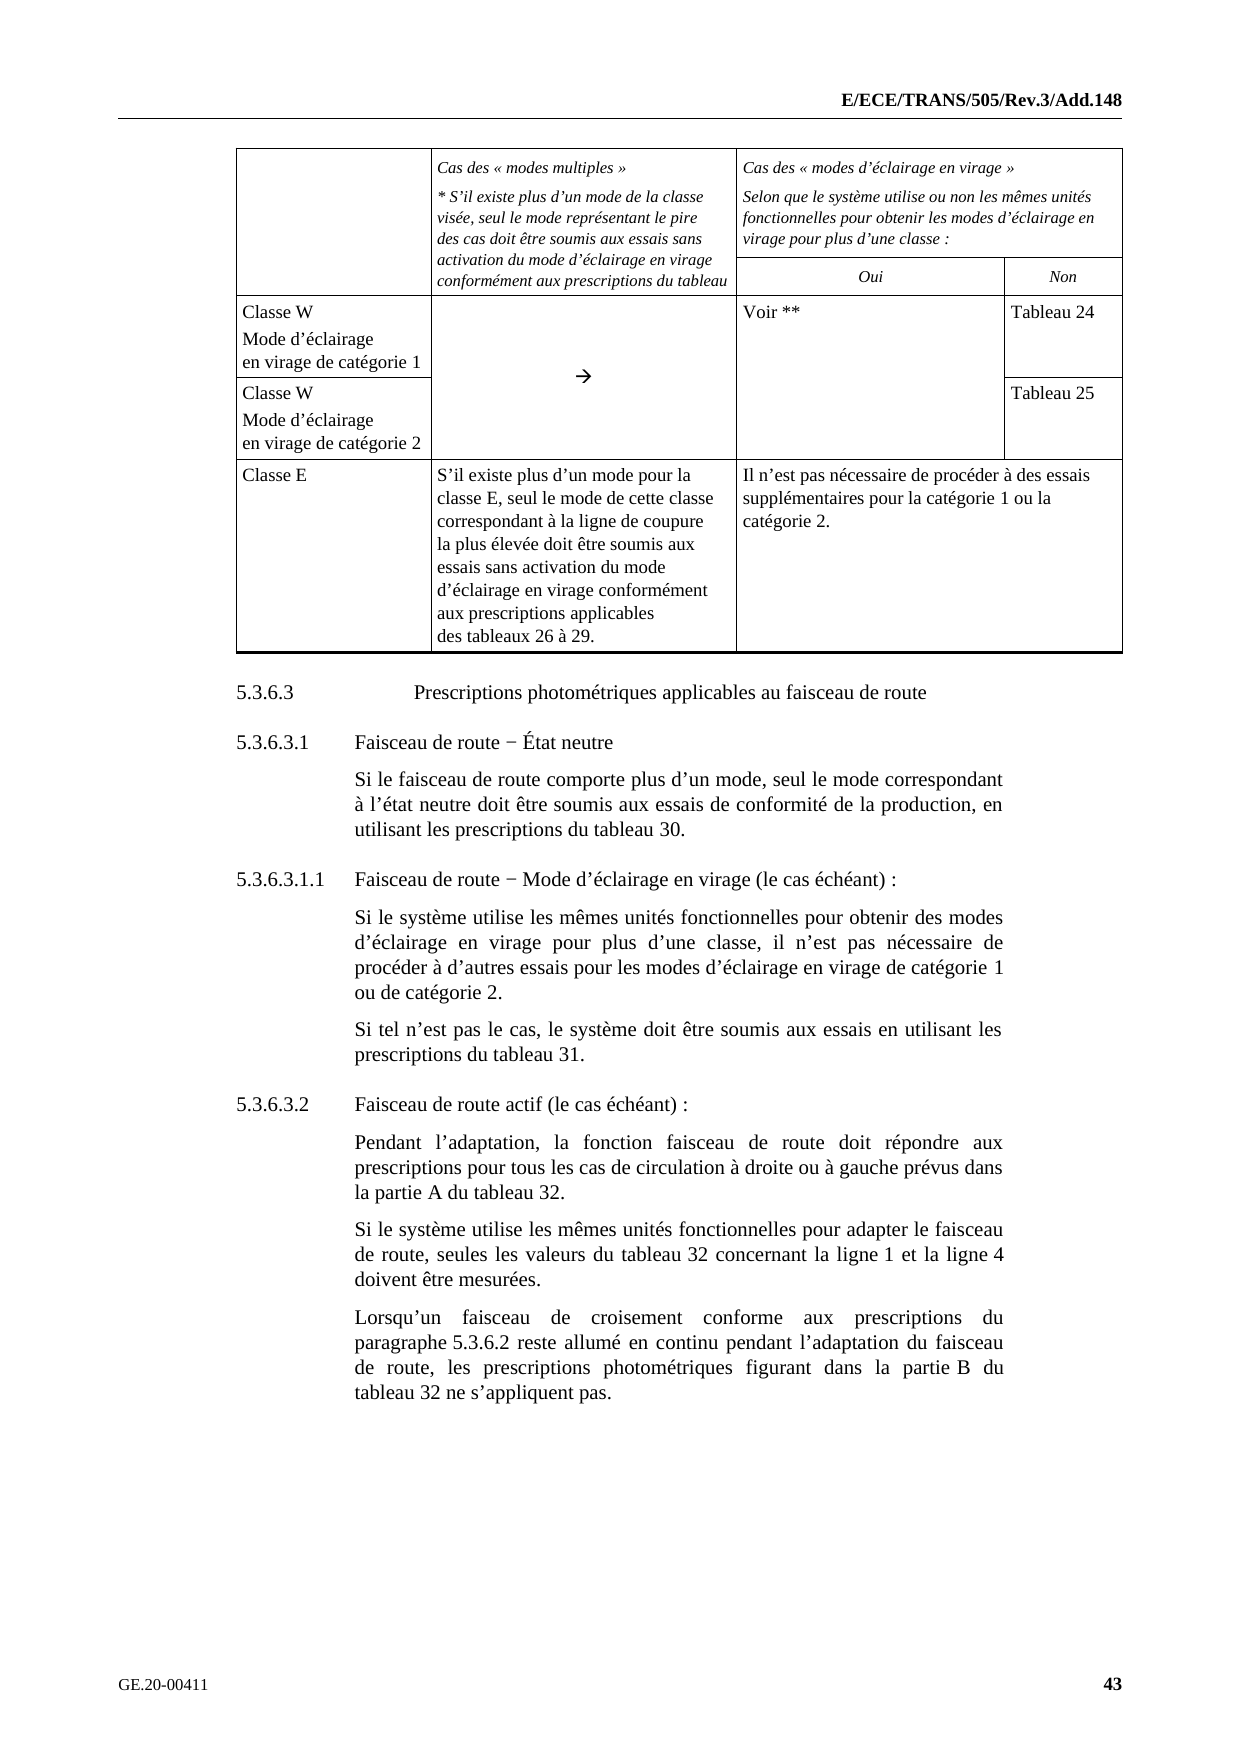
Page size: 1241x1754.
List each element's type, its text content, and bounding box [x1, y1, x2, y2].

text 5.3.6.3.2 Faisceau de route actif (le cas échéant) : [236, 1091, 1004, 1116]
text 5.3.6.3.1 Faisceau de route − État neutre [236, 729, 1004, 754]
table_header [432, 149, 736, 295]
text Si le système utilise les mêmes unités fonctionnelles pour obtenir des modes d’éclairage en virage pour plus d’une classe, il n’est pas nécessaire de procéder à d’autres essais pour les modes d’éclairage en virage de catégorie 1 ou de catégorie 2. [354, 904, 1004, 1004]
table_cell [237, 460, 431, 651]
text Si le système utilise les mêmes unités fonctionnelles pour adapter le faisceau de route, seules les valeurs du tableau 32 concernant la ligne 1 et la ligne 4 doivent être mesurées. [354, 1216, 1004, 1291]
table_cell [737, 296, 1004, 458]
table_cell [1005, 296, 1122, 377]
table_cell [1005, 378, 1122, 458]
text 5.3.6.3 Prescriptions photométriques applicables au faisceau de route [236, 679, 1004, 704]
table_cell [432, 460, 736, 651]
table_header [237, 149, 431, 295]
text 5.3.6.3.1.1 Faisceau de route − Mode d’éclairage en virage (le cas échéant) : [236, 866, 1004, 891]
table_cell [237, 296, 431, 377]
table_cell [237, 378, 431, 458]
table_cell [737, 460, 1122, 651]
text Si tel n’est pas le cas, le système doit être soumis aux essais en utilisant les prescriptions du tableau 31. [354, 1016, 1004, 1066]
text Lorsqu’un faisceau de croisement conforme aux prescriptions du paragraphe 5.3.6.2 reste allumé en continu pendant l’adaptation du faisceau de route, les prescriptions photométriques figurant dans la partie B du tableau 32 ne s’appliquent pas. [354, 1304, 1004, 1404]
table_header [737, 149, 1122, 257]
text Pendant l’adaptation, la fonction faisceau de route doit répondre aux prescriptions pour tous les cas de circulation à droite ou à gauche prévus dans la partie A du tableau 32. [354, 1129, 1004, 1204]
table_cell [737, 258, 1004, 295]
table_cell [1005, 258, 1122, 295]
text Si le faisceau de route comporte plus d’un mode, seul le mode correspondant à l’état neutre doit être soumis aux essais de conformité de la production, en utilisant les prescriptions du tableau 30. [354, 766, 1004, 841]
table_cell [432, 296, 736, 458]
